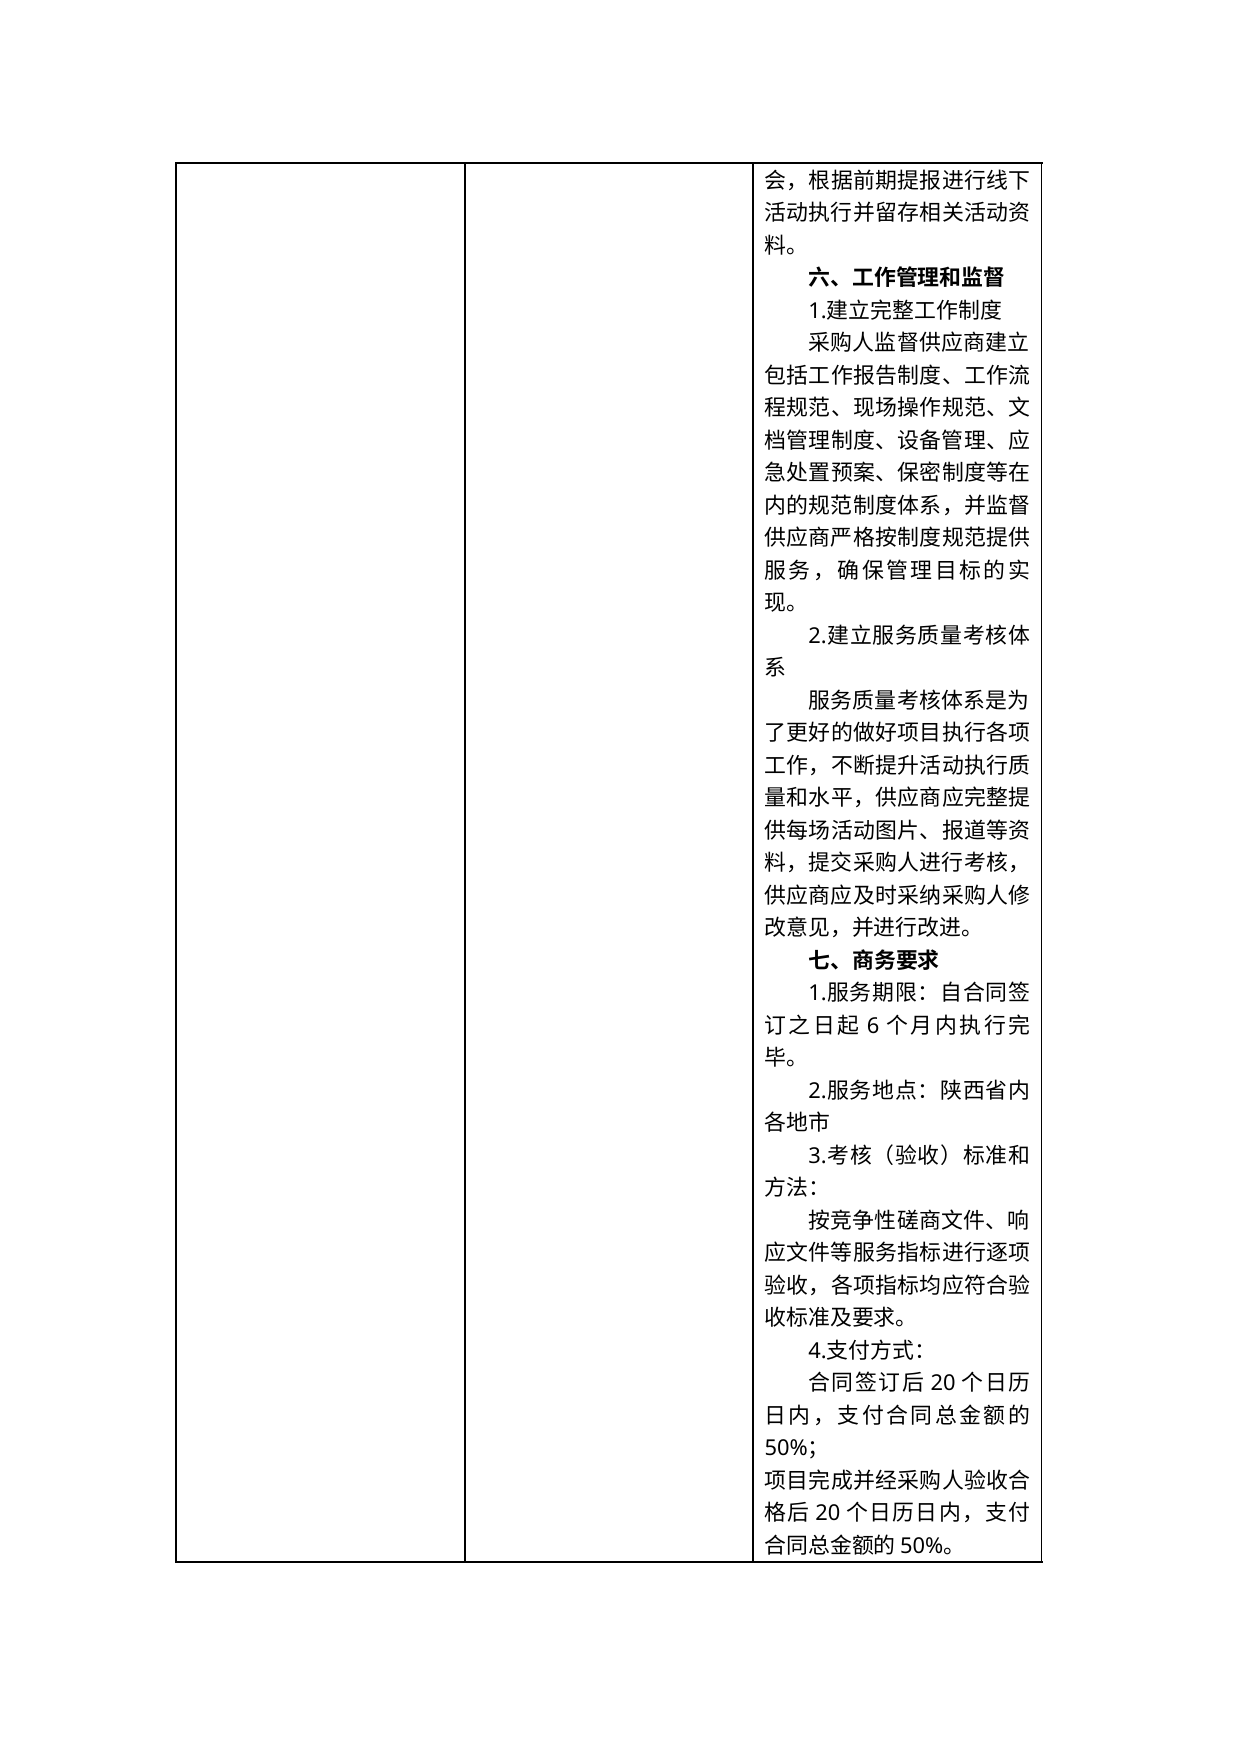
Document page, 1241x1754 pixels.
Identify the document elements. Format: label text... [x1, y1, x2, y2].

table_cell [754, 164, 1041, 1561]
table_cell [466, 164, 752, 1561]
table_cell 1 [177, 164, 464, 1561]
